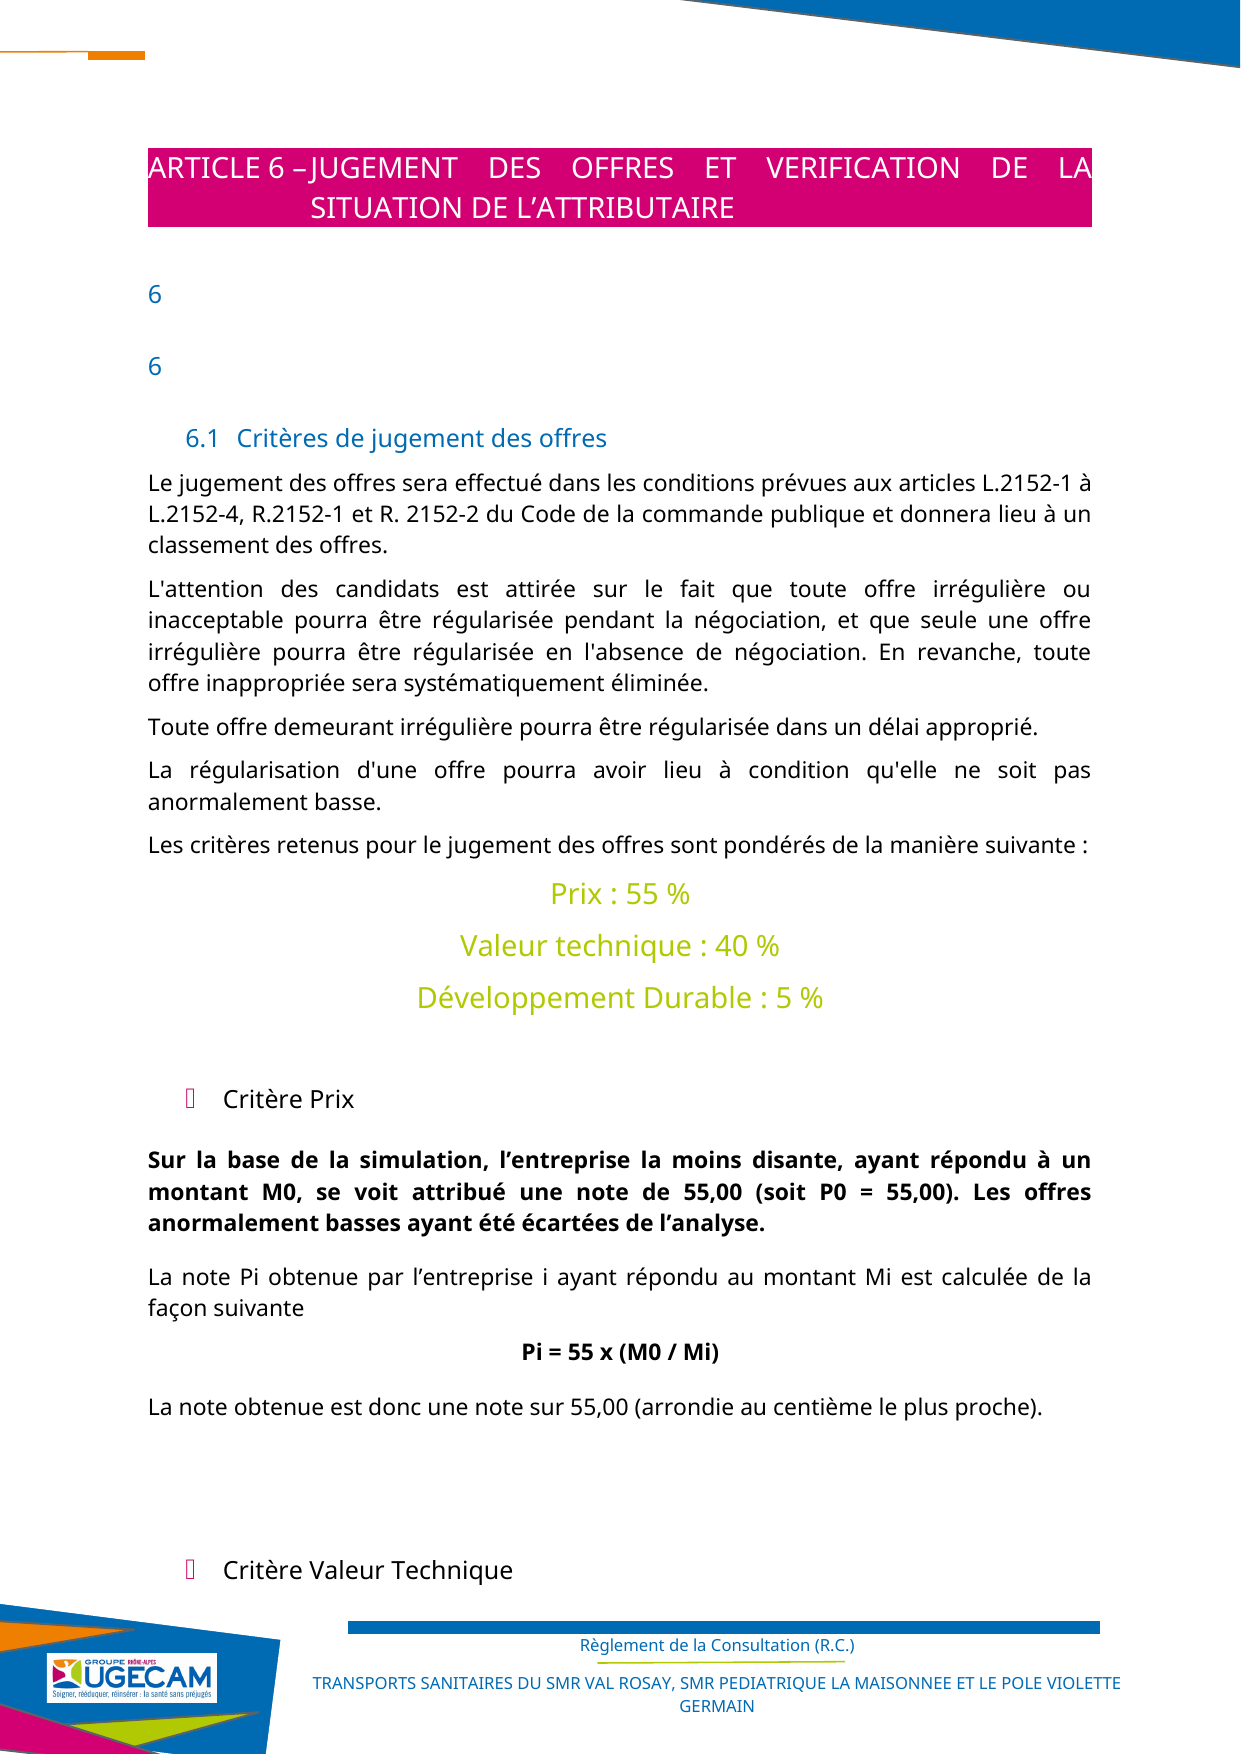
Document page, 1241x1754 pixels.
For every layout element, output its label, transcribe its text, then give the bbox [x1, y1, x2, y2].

text Sur la base de la simulation, l’entreprise la moins disante, ayant répondu à un montant M0, se voit attribué une note de 55,00 (soit P0 = 55,00). Les offres anormalement basses ayant été écartées de l’analyse. [148, 1144, 1092, 1238]
text Toute offre demeurant irrégulière pourra être régularisée dans un délai approprié. [148, 711, 1092, 742]
text L'attention des candidats est attirée sur le fait que toute offre irrégulière ou inacceptable pourra être régularisée pendant la négociation, et que seule une offre irrégulière pourra être régularisée en l'absence de négociation. En revanche, toute offre inappropriée sera systématiquement éliminée. [148, 573, 1092, 698]
picture [46, 1653, 217, 1703]
text La régularisation d'une offre pourra avoir lieu à condition qu'elle ne soit pas anormalement basse. [148, 754, 1092, 817]
list Critère Prix [185, 1082, 1092, 1116]
text Les critères retenus pour le jugement des offres sont pondérés de la manière suivante : [148, 829, 1092, 861]
text La note obtenue est donc une note sur 55,00 (arrondie au centième le plus proche). [148, 1391, 1092, 1422]
list Critère Valeur Technique [185, 1553, 1092, 1587]
text Prix : 55 % [148, 873, 1092, 913]
text Pi = 55 x (M0 / Mi) [156, 1336, 1084, 1367]
text Le jugement des offres sera effectué dans les conditions prévues aux articles L.2152-1 à L.2152-4, R.2152-1 et R. 2152-2 du Code de la commande publique et donnera lieu à un classement des offres. [148, 467, 1092, 561]
text Valeur technique : 40 % [148, 925, 1092, 965]
subtitle JUGEMENT DES OFFRES ET VERIFICATION DE LA SITUATION DE L’ATTRIBUTAIRE [148, 148, 1092, 227]
text La note Pi obtenue par l’entreprise i ayant répondu au montant Mi est calculée de la façon suivante [148, 1261, 1092, 1323]
list Critères de jugement des offres [185, 420, 1092, 454]
text Développement Durable : 5 % [148, 977, 1092, 1017]
